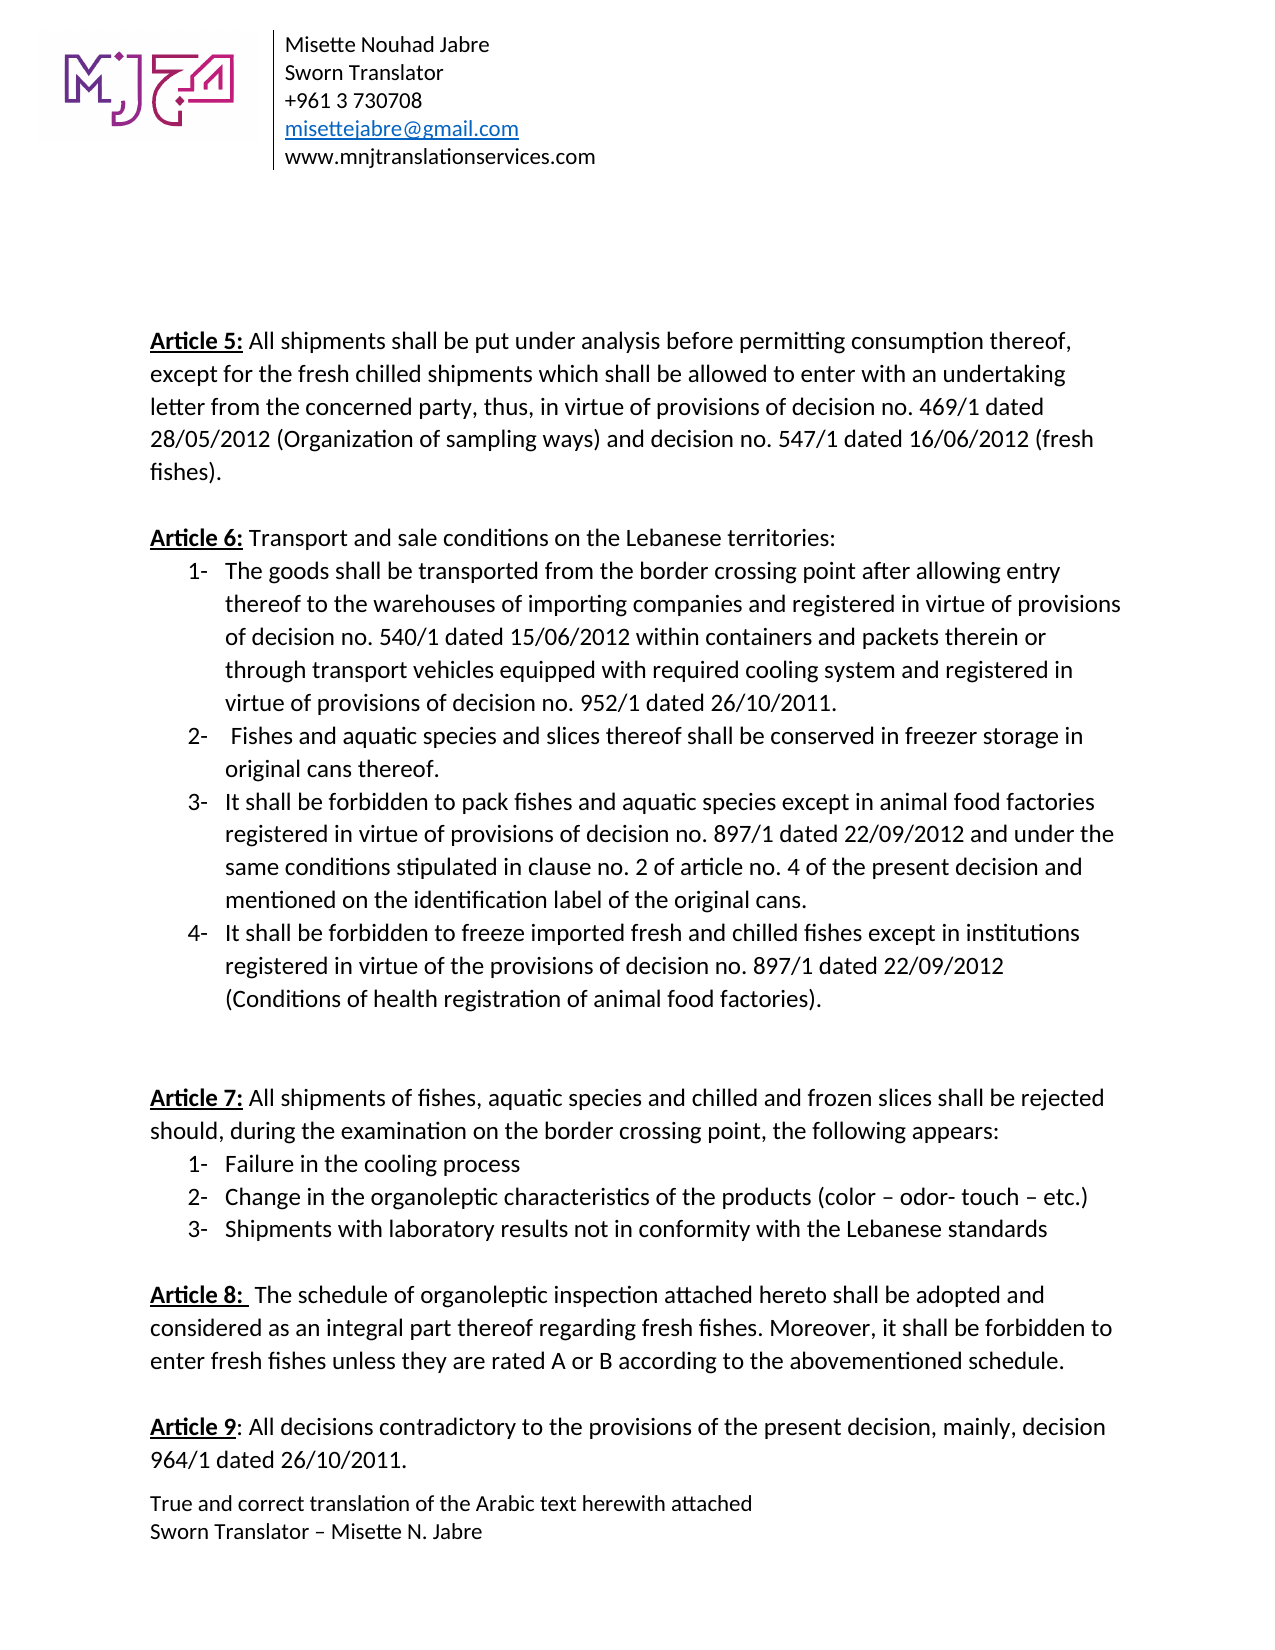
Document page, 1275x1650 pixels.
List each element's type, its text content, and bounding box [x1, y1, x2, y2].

list It shall be forbidden to pack fishes and aquatic species except in animal food factories registered in virtue of provisions of decision no. 897/1 dated 22/09/2012 and under the same conditions stipulated in clause no. 2 of article no. 4 of the present decision and mentioned on the identification label of the original cans. [187, 786, 1125, 915]
list Shipments with laboratory results not in conformity with the Lebanese standards [187, 1214, 1125, 1244]
text Article 5: All shipments shall be put under analysis before permitting consumption thereof, except for the fresh chilled shipments which shall be allowed to enter with an undertaking letter from the concerned party, thus, in virtue of provisions of decision no. 469/1 dated 28/05/2012 (Organization of sampling ways) and decision no. 547/1 dated 16/06/2012 (fresh fishes). [150, 325, 1125, 487]
text Article 7: All shipments of fishes, aquatic species and chilled and frozen slices shall be rejected should, during the examination on the border crossing point, the following appears: [150, 1082, 1125, 1145]
list Change in the organoleptic characteristics of the products (color – odor- touch – etc.) [187, 1181, 1125, 1211]
text Article 6: Transport and sale conditions on the Lebanese territories: [150, 522, 1125, 553]
text Article 8: The schedule of organoleptic inspection attached hereto shall be adopted and considered as an integral part thereof regarding fresh fishes. Moreover, it shall be forbidden to enter fresh fishes unless they are rated A or B according to the abovementioned schedule. [150, 1279, 1125, 1376]
list It shall be forbidden to freeze imported fresh and chilled fishes except in institutions registered in virtue of the provisions of decision no. 897/1 dated 22/09/2012 (Conditions of health registration of animal food factories). [187, 917, 1125, 1014]
text Article 9: All decisions contradictory to the provisions of the present decision, mainly, decision 964/1 dated 26/10/2011. [150, 1411, 1125, 1474]
picture [37, 30, 261, 141]
list Fishes and aquatic species and slices thereof shall be conserved in freezer storage in original cans thereof. [187, 720, 1125, 783]
list The goods shall be transported from the border crossing point after allowing entry thereof to the warehouses of importing companies and registered in virtue of provisions of decision no. 540/1 dated 15/06/2012 within containers and packets therein or through transport vehicles equipped with required cooling system and registered in virtue of provisions of decision no. 952/1 dated 26/10/2011. [187, 555, 1125, 717]
list Failure in the cooling process [187, 1148, 1125, 1178]
